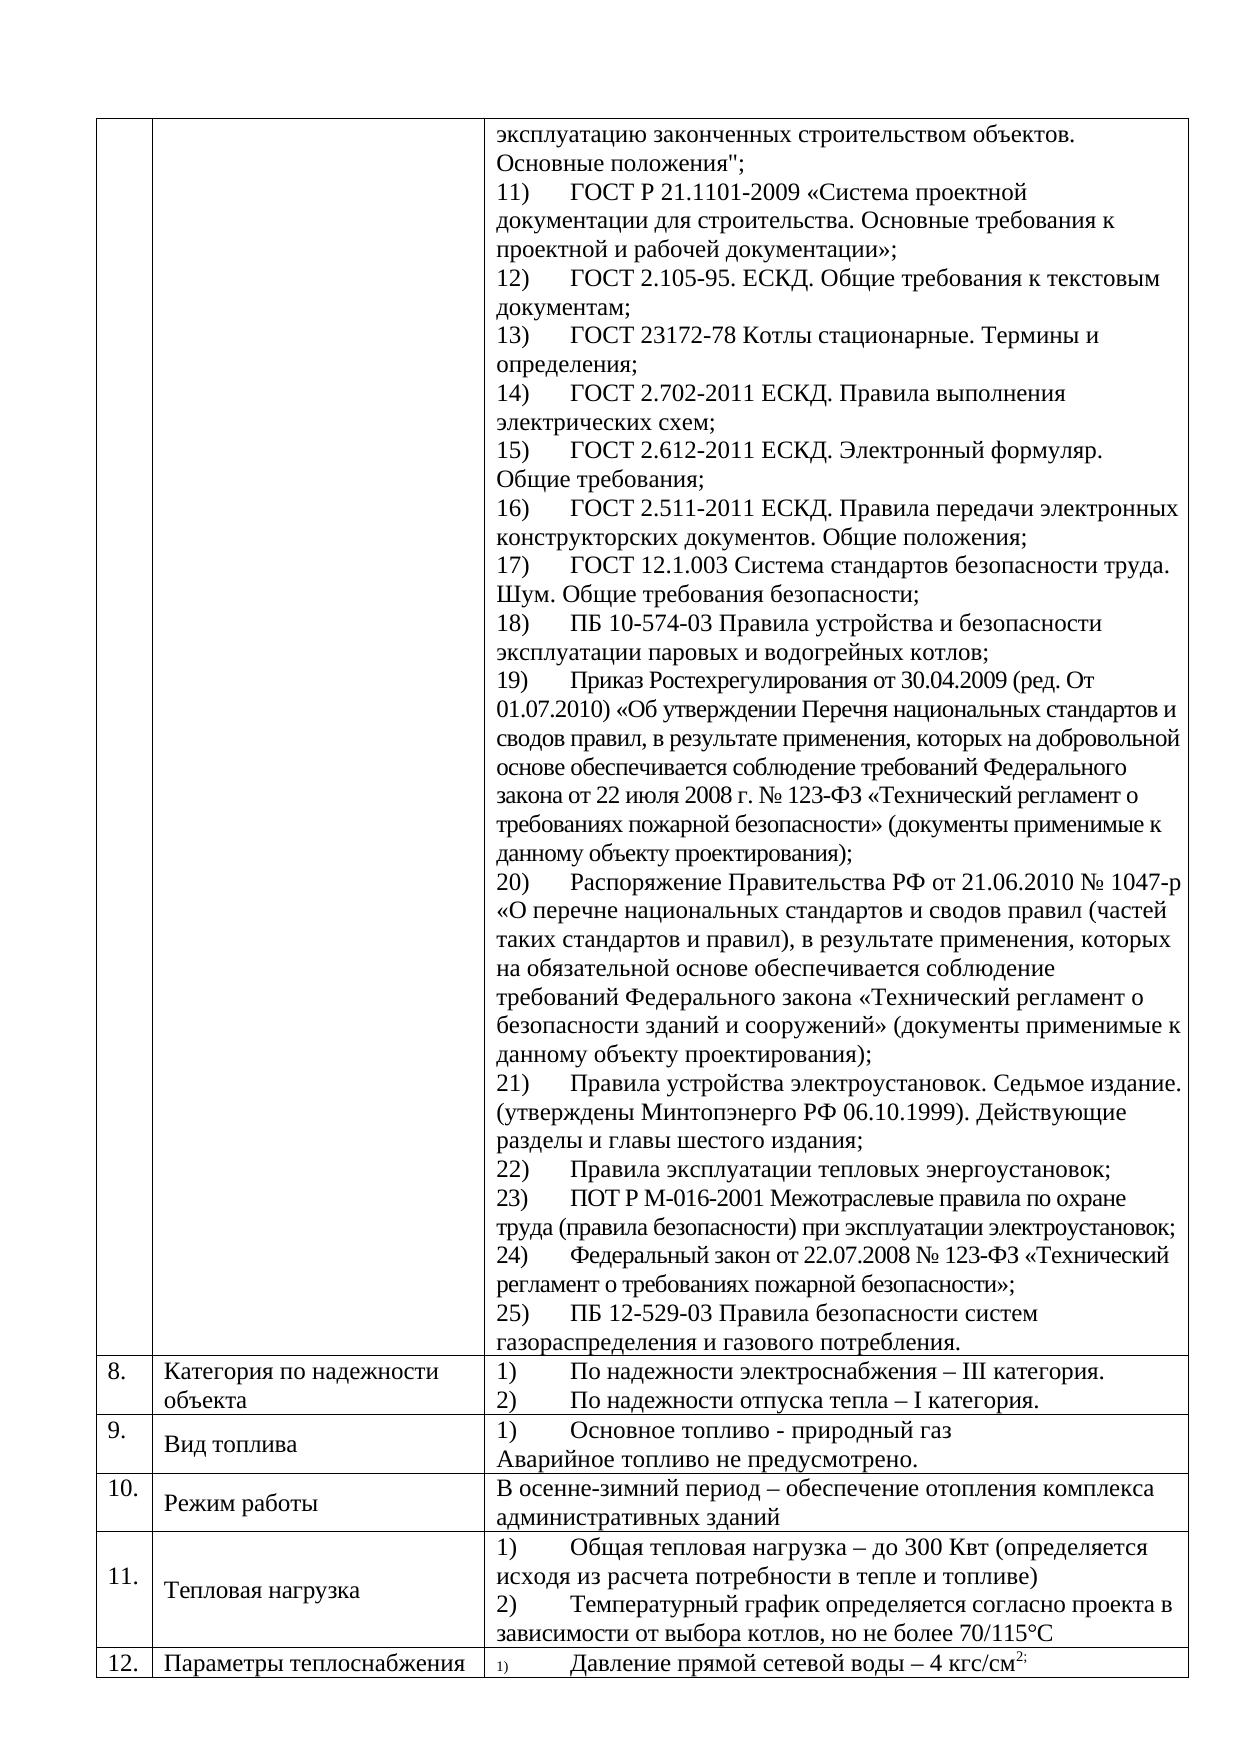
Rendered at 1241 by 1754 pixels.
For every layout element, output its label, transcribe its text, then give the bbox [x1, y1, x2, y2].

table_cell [485, 119, 1188, 1355]
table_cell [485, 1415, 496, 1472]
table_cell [153, 119, 484, 1355]
table_cell Общая тепловая нагрузка – до 300 Квт (определяется исходя из расчета потребности в тепле и топливе) Температурный график определяется согласно проекта в зависимости от выбора котлов, но не более 70/115°С [485, 1532, 1188, 1647]
table_cell В осенне-зимний период – обеспечение отопления комплекса административных зданий [485, 1474, 1188, 1531]
table_cell [97, 1648, 152, 1677]
table_cell [97, 1532, 152, 1647]
table_cell По надежности электроснабжения – III категория. По надежности отпуска тепла – I категория. [485, 1356, 1188, 1414]
table_cell Категория по надежности объекта [153, 1356, 484, 1414]
table_cell [97, 1415, 152, 1472]
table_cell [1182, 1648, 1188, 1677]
table_cell [97, 1474, 152, 1531]
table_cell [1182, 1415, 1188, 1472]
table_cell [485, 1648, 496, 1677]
table_cell Вид топлива [153, 1415, 484, 1472]
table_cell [153, 1648, 484, 1677]
table_cell [97, 1356, 152, 1414]
table_cell Тепловая нагрузка [153, 1532, 484, 1647]
table_cell Режим работы [153, 1474, 484, 1531]
table_cell [97, 119, 152, 1355]
